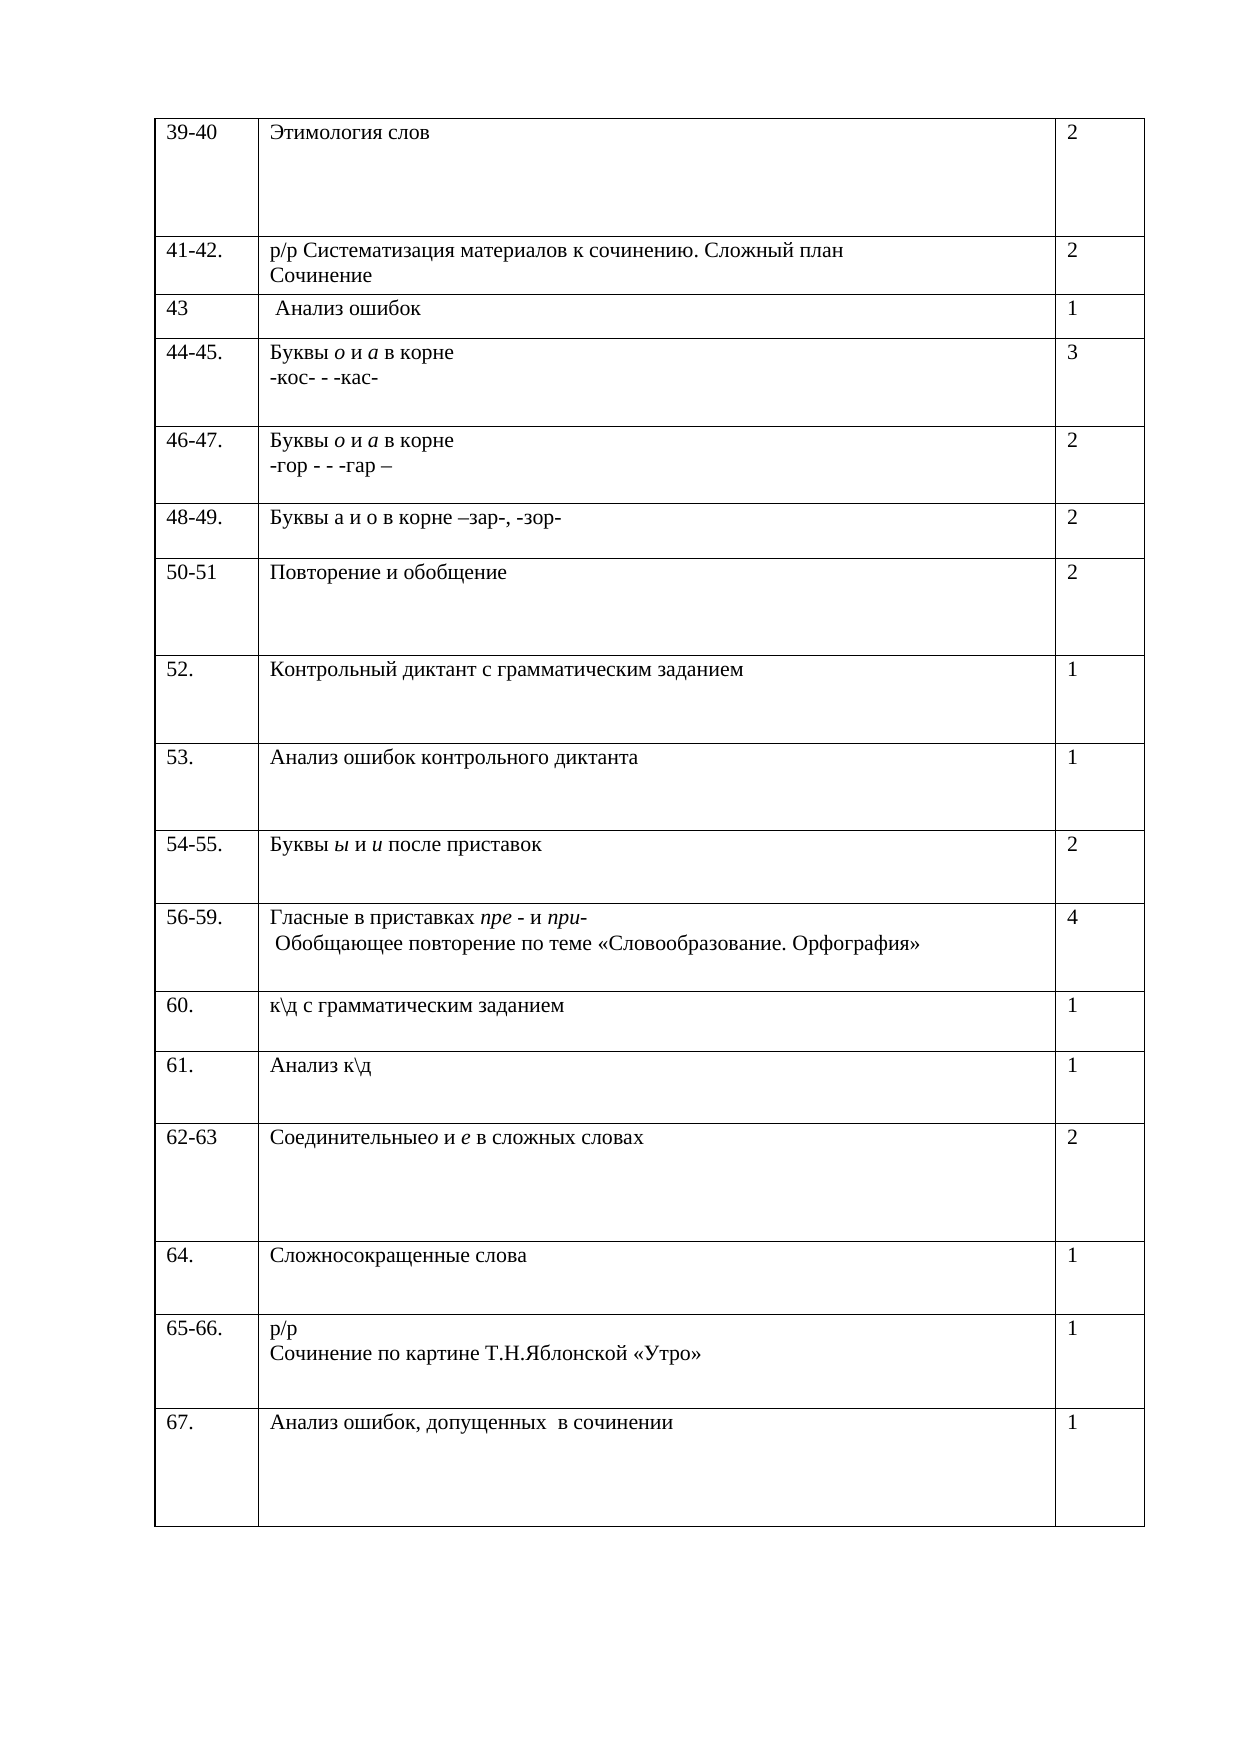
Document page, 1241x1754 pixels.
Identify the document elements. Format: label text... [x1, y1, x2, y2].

table_cell 3 [1056, 339, 1144, 426]
table_cell Буквы о и а в корне -гор - - -гар – [259, 427, 1055, 503]
table_cell Анализ к\д [259, 1052, 1055, 1123]
table_cell 1 [1056, 656, 1144, 743]
table_cell к\д с грамматическим заданием [259, 992, 1055, 1051]
table_cell Буквы о и а в корне -кос- - -кас- [259, 339, 1055, 426]
table_cell Сложносокращенные слова [259, 1242, 1055, 1314]
table_cell 2 [1056, 119, 1144, 236]
table_cell Соединительныео и е в сложных словах [259, 1124, 1055, 1241]
table_cell 43 [156, 295, 258, 338]
table_cell Повторение и обобщение [259, 559, 1055, 654]
table_cell 44-45. [156, 339, 258, 426]
table_cell 1 [1056, 992, 1144, 1051]
table_cell р/р Сочинение по картине Т.Н.Яблонской «Утро» [259, 1315, 1055, 1408]
table_cell 2 [1056, 237, 1144, 294]
table_cell Контрольный диктант с грамматическим заданием [259, 656, 1055, 743]
table_cell 64. [156, 1242, 258, 1314]
table_cell 52. [156, 656, 258, 743]
table_cell 60. [156, 992, 258, 1051]
table_cell Анализ ошибок, допущенных в сочинении [259, 1409, 1055, 1526]
table_cell 1 [1056, 1052, 1144, 1123]
table_cell 2 [1056, 831, 1144, 903]
table_cell 4 [1056, 904, 1144, 991]
table_cell Этимология слов [259, 119, 1055, 236]
table_cell 41-42. [156, 237, 258, 294]
table_cell р/р Систематизация материалов к сочинению. Сложный план Сочинение [259, 237, 1055, 294]
table_cell 1 [1056, 1409, 1144, 1526]
table_cell 53. [156, 744, 258, 830]
table_cell 65-66. [156, 1315, 258, 1408]
table_cell 62-63 [156, 1124, 258, 1241]
table_cell 61. [156, 1052, 258, 1123]
table_cell 67. [156, 1409, 258, 1526]
table_cell 1 [1056, 744, 1144, 830]
table_cell 46-47. [156, 427, 258, 503]
table_cell 2 [1056, 504, 1144, 558]
table_cell Гласные в приставках пре - и при- Обобщающее повторение по теме «Словообразование. Орфография» [259, 904, 1055, 991]
table_cell Буквы а и о в корне –зар-, -зор- [259, 504, 1055, 558]
table_cell 48-49. [156, 504, 258, 558]
table_cell 56-59. [156, 904, 258, 991]
table_cell Анализ ошибок контрольного диктанта [259, 744, 1055, 830]
table_cell 1 [1056, 1315, 1144, 1408]
table_cell 1 [1056, 1242, 1144, 1314]
table_cell Анализ ошибок [259, 295, 1055, 338]
table_cell 39-40 [156, 119, 258, 236]
table_cell 2 [1056, 1124, 1144, 1241]
table_cell 1 [1056, 295, 1144, 338]
table_cell 2 [1056, 559, 1144, 654]
table_cell Буквы ы и и после приставок [259, 831, 1055, 903]
table_cell 2 [1056, 427, 1144, 503]
table_cell 50-51 [156, 559, 258, 654]
table_cell 54-55. [156, 831, 258, 903]
